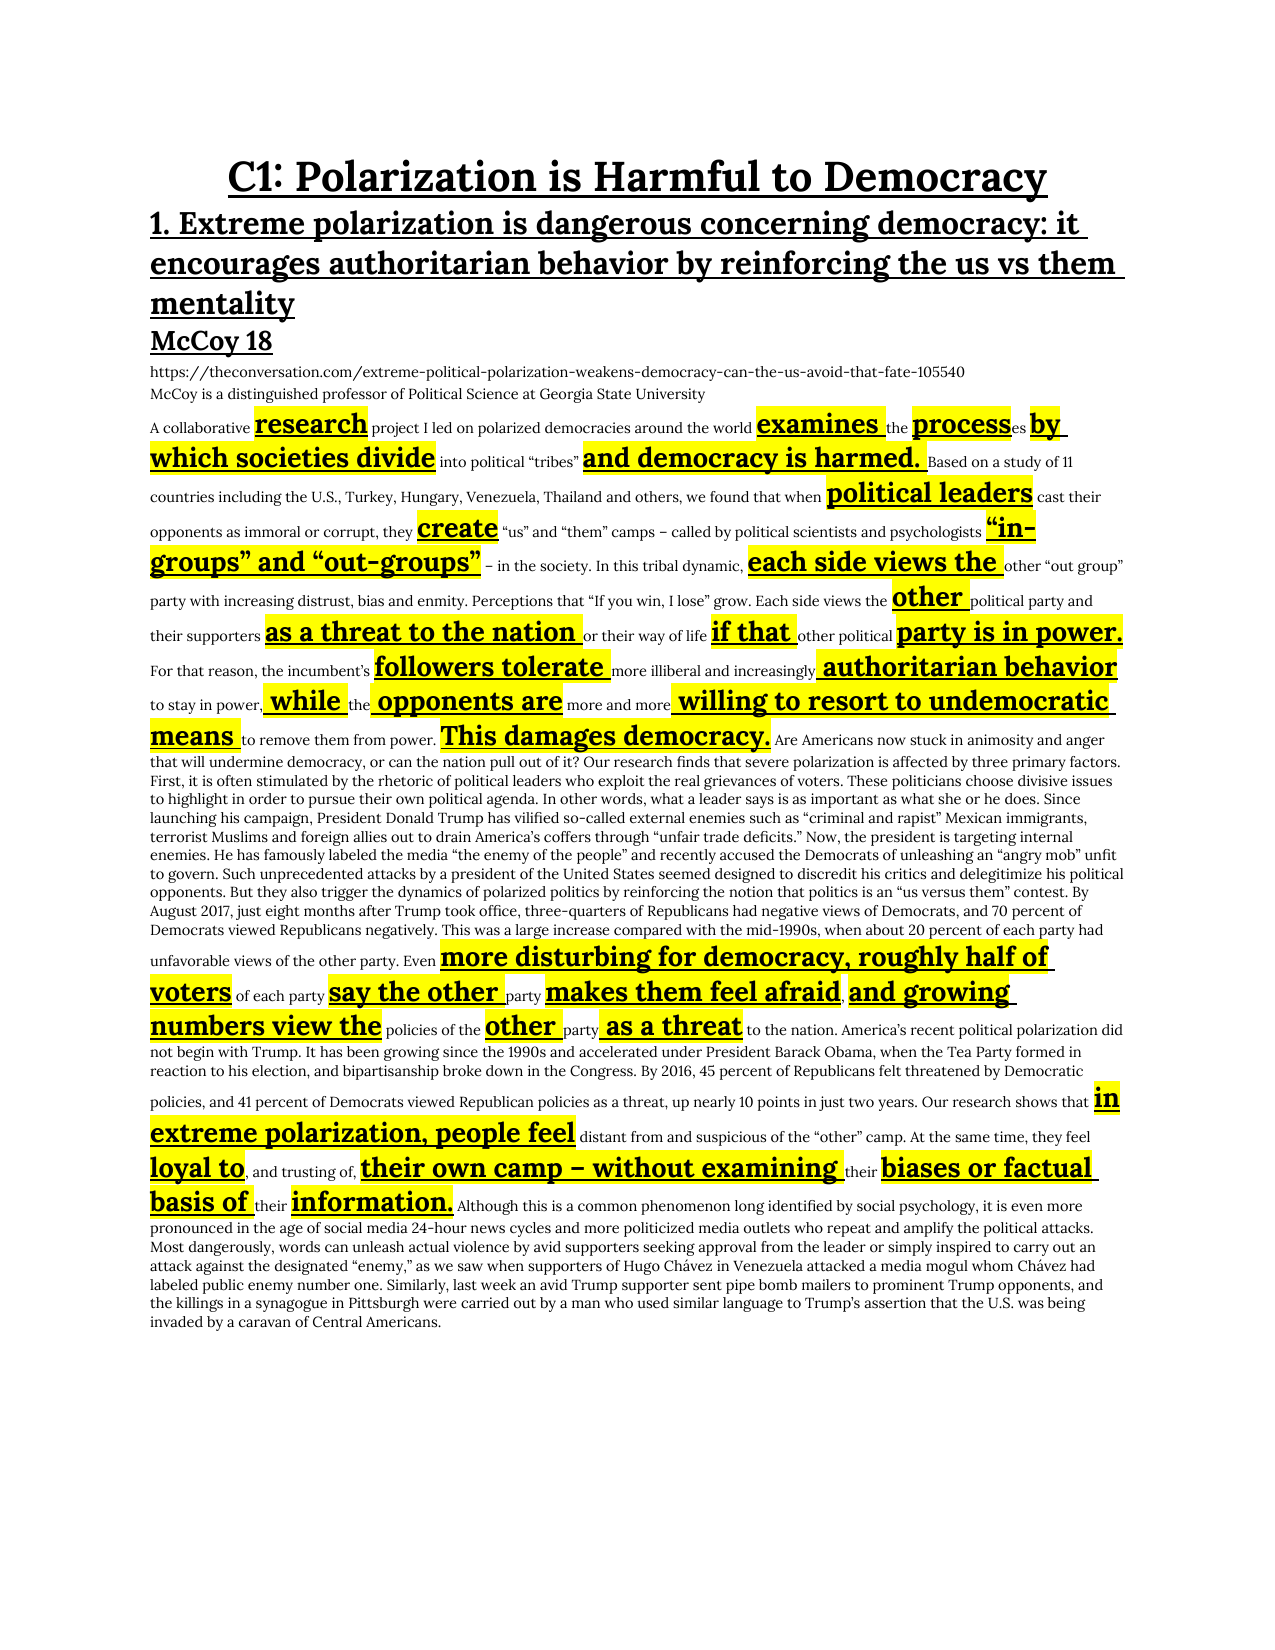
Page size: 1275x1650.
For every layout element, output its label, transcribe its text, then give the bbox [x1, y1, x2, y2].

subtitle McCoy 18 [150, 323, 1125, 358]
text McCoy is a distinguished professor of Political Science at Georgia State University [150, 384, 1125, 403]
text A collaborative research project I led on polarized democracies around the world examines the processes by which societies divide into political “tribes” and democracy is harmed. Based on a study of 11 countries including the U.S., Turkey, Hungary, Venezuela, Thailand and others, we found that when political leaders cast their opponents as immoral or corrupt, they create “us” and “them” camps – called by political scientists and psychologists “in-groups” and “out-groups” – in the society. In this tribal dynamic, each side views the other “out group” party with increasing distrust, bias and enmity. Perceptions that “If you win, I lose” grow. Each side views the other political party and their supporters as a threat to the nation or their way of life if that other political party is in power. For that reason, the incumbent’s followers tolerate more illiberal and increasingly authoritarian behavior to stay in power, while the opponents are more and more willing to resort to undemocratic means to remove them from power. This damages democracy. Are Americans now stuck in animosity and anger that will undermine democracy, or can the nation pull out of it? Our research finds that severe polarization is affected by three primary factors. First, it is often stimulated by the rhetoric of political leaders who exploit the real grievances of voters. These politicians choose divisive issues to highlight in order to pursue their own political agenda. In other words, what a leader says is as important as what she or he does. Since launching his campaign, President Donald Trump has vilified so-called external enemies such as “criminal and rapist” Mexican immigrants, terrorist Muslims and foreign allies out to drain America’s coffers through “unfair trade deficits.” Now, the president is targeting internal enemies. He has famously labeled the media “the enemy of the people” and recently accused the Democrats of unleashing an “angry mob” unfit to govern. Such unprecedented attacks by a president of the United States seemed designed to discredit his critics and delegitimize his political opponents. But they also trigger the dynamics of polarized politics by reinforcing the notion that politics is an “us versus them” contest. By August 2017, just eight months after Trump took office, three-quarters of Republicans had negative views of Democrats, and 70 percent of Democrats viewed Republicans negatively. This was a large increase compared with the mid-1990s, when about 20 percent of each party had unfavorable views of the other party. Even more disturbing for democracy, roughly half of voters of each party say the other party makes them feel afraid, and growing numbers view the policies of the other party as a threat to the nation. America’s recent political polarization did not begin with Trump. It has been growing since the 1990s and accelerated under President Barack Obama, when the Tea Party formed in reaction to his election, and bipartisanship broke down in the Congress. By 2016, 45 percent of Republicans felt threatened by Democratic policies, and 41 percent of Democrats viewed Republican policies as a threat, up nearly 10 points in just two years. Our research shows that in extreme polarization, people feel distant from and suspicious of the “other” camp. At the same time, they feel loyal to, and trusting of, their own camp – without examining their biases or factual basis of their information. Although this is a common phenomenon long identified by social psychology, it is even more pronounced in the age of social media 24-hour news cycles and more politicized media outlets who repeat and amplify the political attacks. Most dangerously, words can unleash actual violence by avid supporters seeking approval from the leader or simply inspired to carry out an attack against the designated “enemy,” as we saw when supporters of Hugo Chávez in Venezuela attacked a media mogul whom Chávez had labeled public enemy number one. Similarly, last week an avid Trump supporter sent pipe bomb mailers to prominent Trump opponents, and the killings in a synagogue in Pittsburgh were carried out by a man who used similar language to Trump’s assertion that the U.S. was being invaded by a caravan of Central Americans. [150, 406, 1125, 1331]
subtitle 1. Extreme polarization is dangerous concerning democracy: it encourages authoritarian behavior by reinforcing the us vs them mentality [150, 279, 1125, 323]
subtitle C1: Polarization is Harmful to Democracy [150, 150, 1125, 203]
subtitle 1. Extreme polarization is dangerous concerning democracy: it encourages authoritarian behavior by reinforcing the us vs them mentality [150, 203, 1125, 277]
text https://theconversation.com/extreme-political-polarization-weakens-democracy-can-the-us-avoid-that-fate-105540 [150, 363, 1125, 382]
